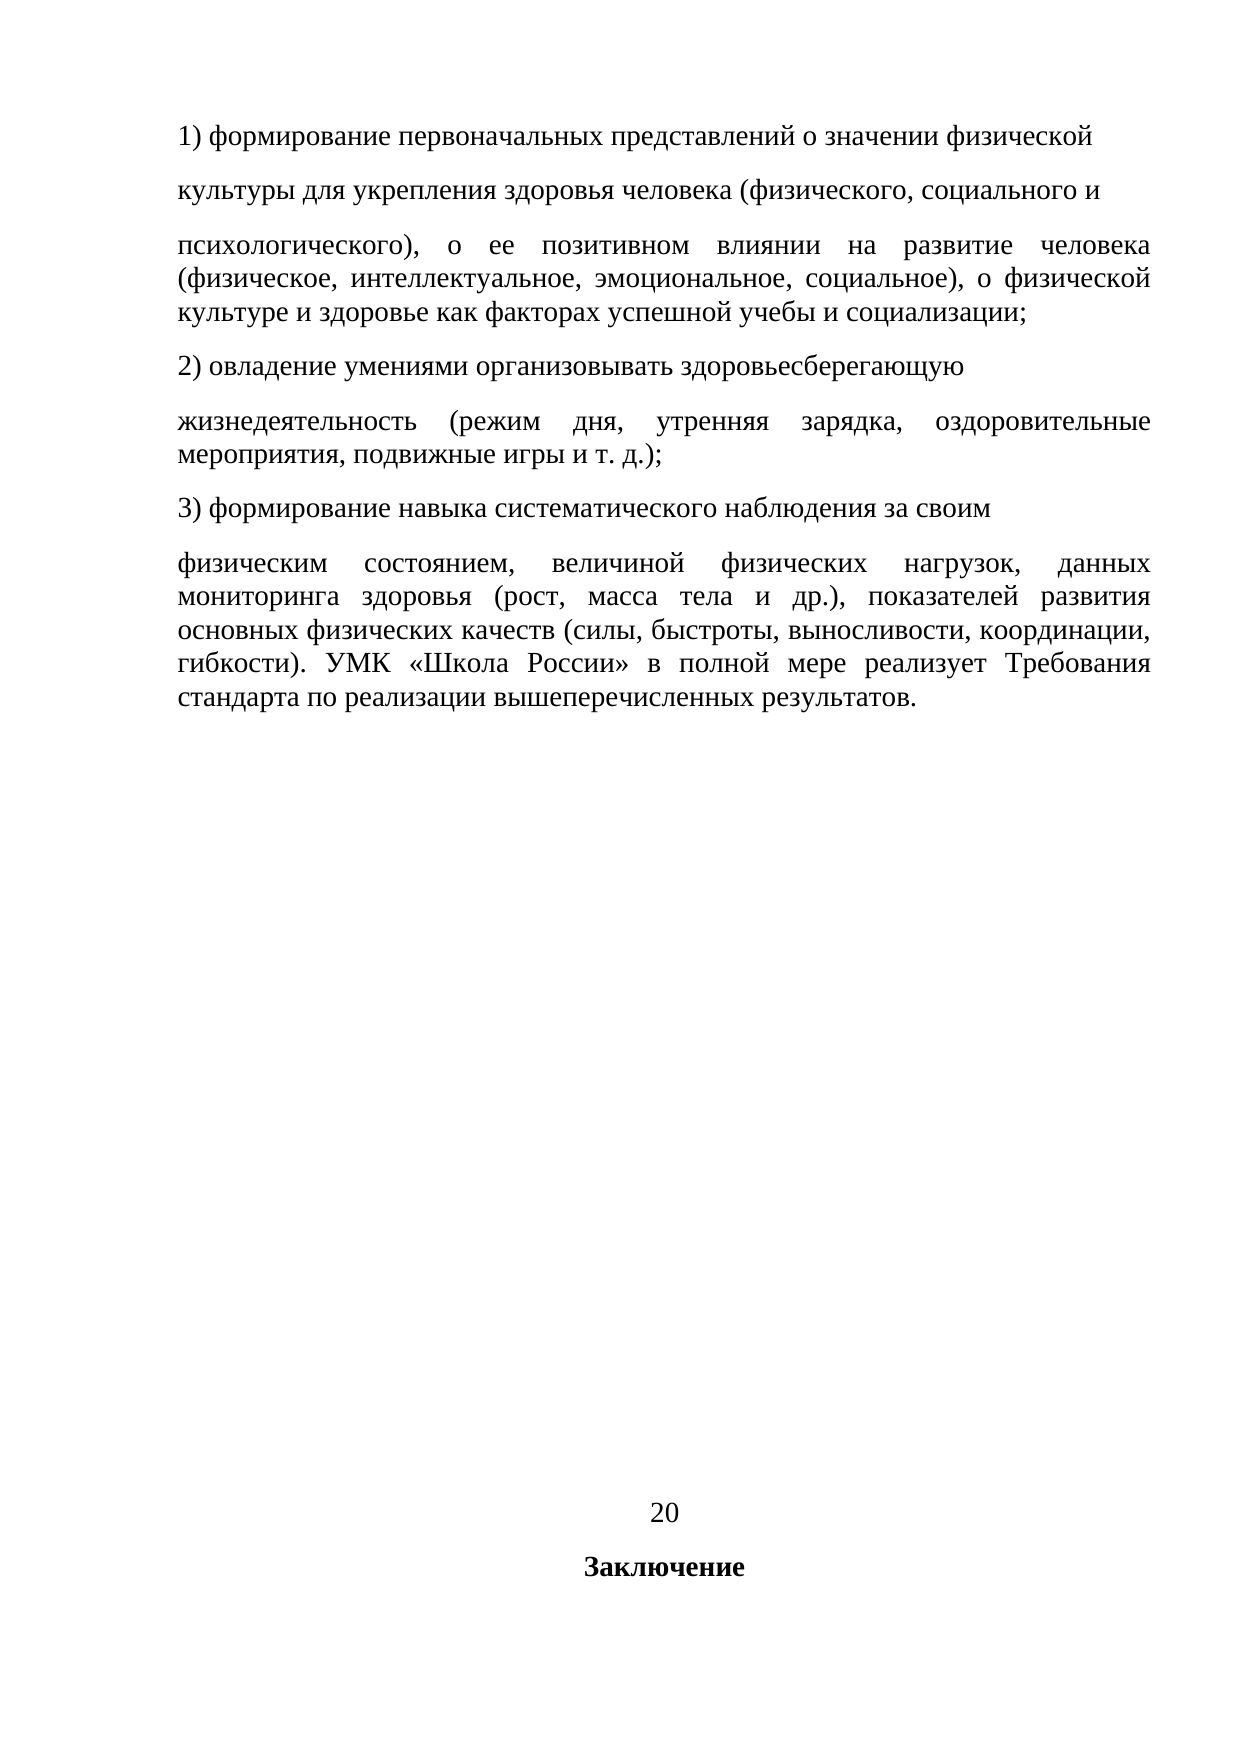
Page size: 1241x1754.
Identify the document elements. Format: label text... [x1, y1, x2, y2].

text 2) овладение умениями организовывать здоровьесберегающую [177, 348, 1152, 382]
text 1) формирование первоначальных представлений о значении физической [177, 118, 1152, 152]
text 20 [177, 1495, 1152, 1528]
text физическим состоянием, величиной физических нагрузок, данных мониторинга здоровья (рост, масса тела и др.), показателей развития основных физических качеств (силы, быстроты, выносливости, координации, гибкости). УМК «Школа России» в полной мере реализует Требования стандарта по реализации вышеперечисленных результатов. [177, 545, 1152, 713]
text жизнедеятельность (режим дня, утренняя зарядка, оздоровительные мероприятия, подвижные игры и т. д.); [177, 403, 1152, 470]
text Заключение [177, 1549, 1152, 1583]
text 3) формирование навыка систематического наблюдения за своим [177, 491, 1152, 524]
text культуры для укрепления здоровья человека (физического, социального и [177, 172, 1152, 206]
text психологического), о ее позитивном влиянии на развитие человека (физическое, интеллектуальное, эмоциональное, социальное), о физической культуре и здоровье как факторах успешной учебы и социализации; [177, 227, 1152, 327]
